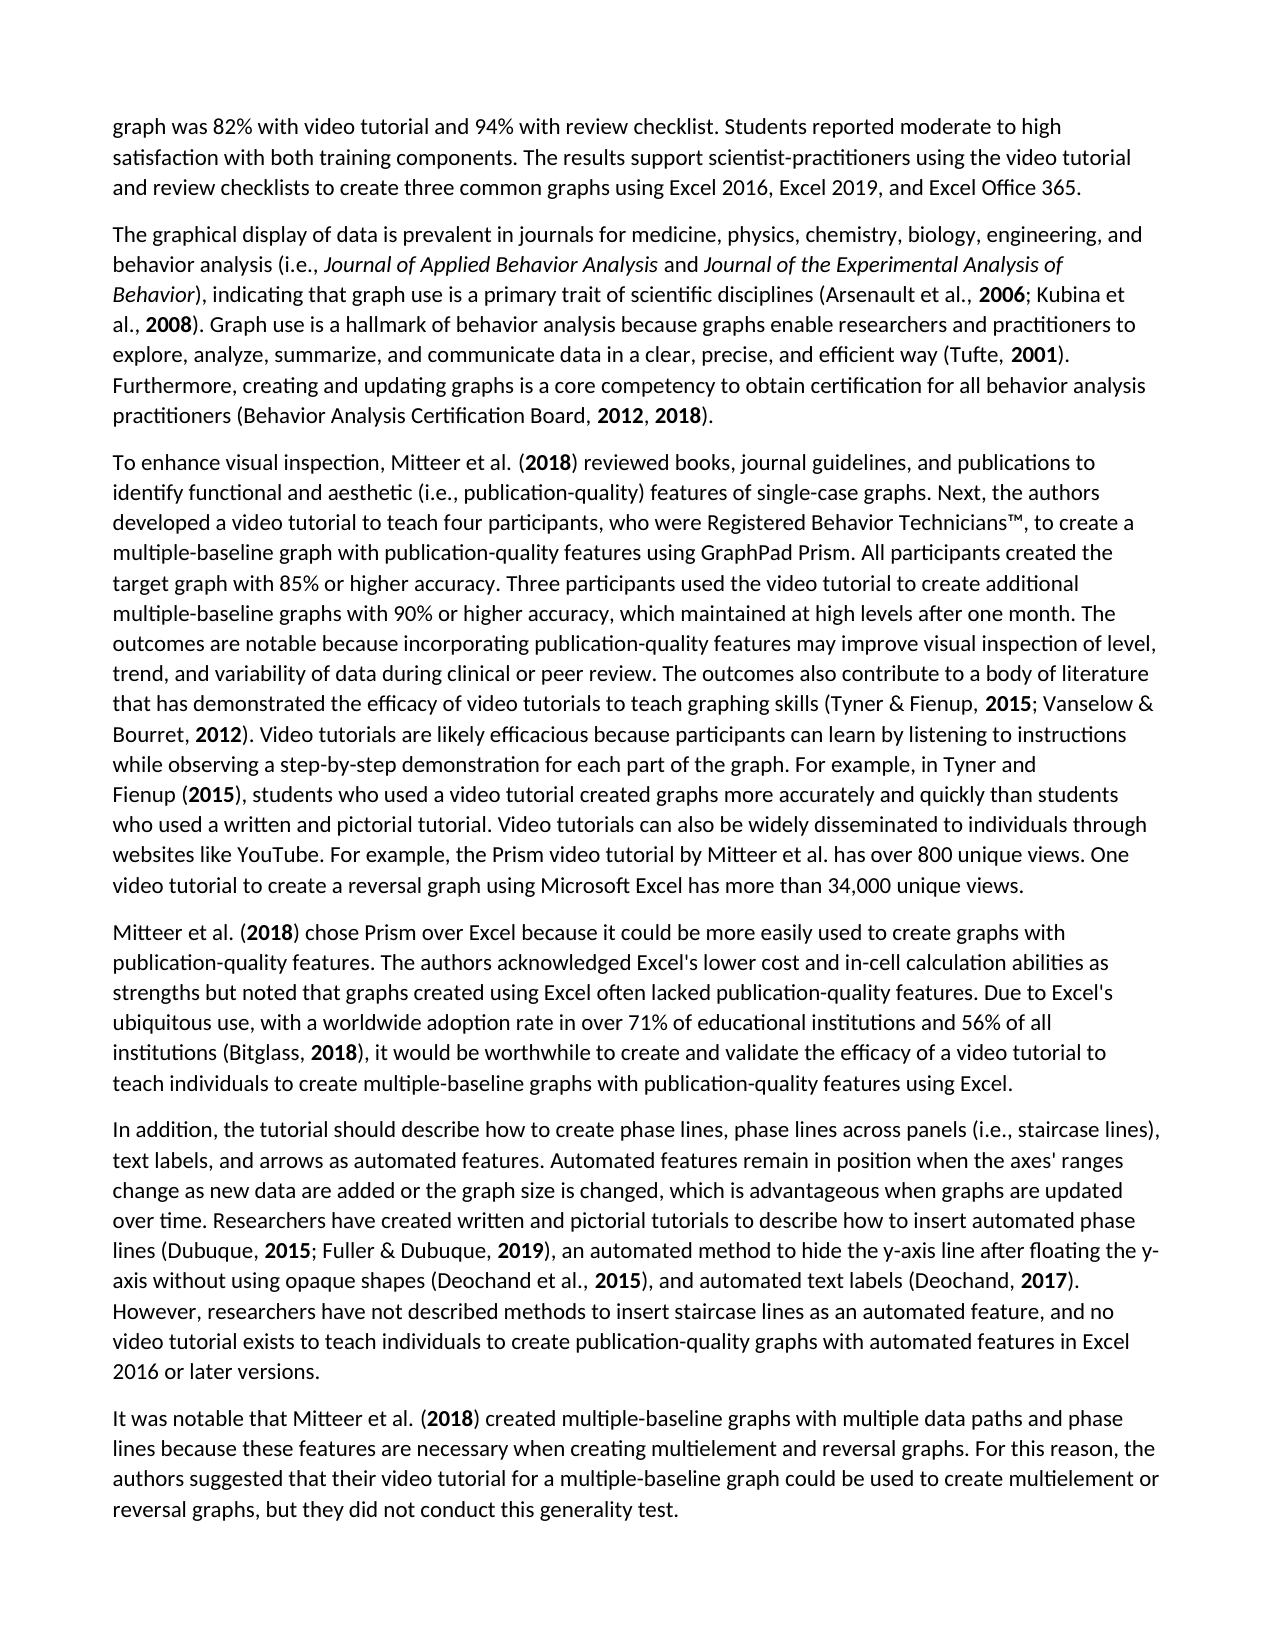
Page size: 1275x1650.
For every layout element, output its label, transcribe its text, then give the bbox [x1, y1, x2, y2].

text The graphical display of data is prevalent in journals for medicine, physics, chemistry, biology, engineering, and behavior analysis (i.e., Journal of Applied Behavior Analysis and Journal of the Experimental Analysis of Behavior), indicating that graph use is a primary trait of scientific disciplines (Arsenault et al., 2006; Kubina et al., 2008). Graph use is a hallmark of behavior analysis because graphs enable researchers and practitioners to explore, analyze, summarize, and communicate data in a clear, precise, and efficient way (Tufte, 2001). Furthermore, creating and updating graphs is a core competency to obtain certification for all behavior analysis practitioners (Behavior Analysis Certification Board, 2012, 2018). [112, 220, 1162, 429]
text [112, 112, 1162, 201]
text To enhance visual inspection, Mitteer et al. (2018) reviewed books, journal guidelines, and publications to identify functional and aesthetic (i.e., publication-quality) features of single-case graphs. Next, the authors developed a video tutorial to teach four participants, who were Registered Behavior Technicians™, to create a multiple-baseline graph with publication-quality features using GraphPad Prism. All participants created the target graph with 85% or higher accuracy. Three participants used the video tutorial to create additional multiple-baseline graphs with 90% or higher accuracy, which maintained at high levels after one month. The outcomes are notable because incorporating publication-quality features may improve visual inspection of level, trend, and variability of data during clinical or peer review. The outcomes also contribute to a body of literature that has demonstrated the efficacy of video tutorials to teach graphing skills (Tyner & Fienup, 2015; Vanselow & Bourret, 2012). Video tutorials are likely efficacious because participants can learn by listening to instructions while observing a step-by-step demonstration for each part of the graph. For example, in Tyner and Fienup (2015), students who used a video tutorial created graphs more accurately and quickly than students who used a written and pictorial tutorial. Video tutorials can also be widely disseminated to individuals through websites like YouTube. For example, the Prism video tutorial by Mitteer et al. has over 800 unique views. One video tutorial to create a reversal graph using Microsoft Excel has more than 34,000 unique views. [112, 448, 1162, 899]
text In addition, the tutorial should describe how to create phase lines, phase lines across panels (i.e., staircase lines), text labels, and arrows as automated features. Automated features remain in position when the axes' ranges change as new data are added or the graph size is changed, which is advantageous when graphs are updated over time. Researchers have created written and pictorial tutorials to describe how to insert automated phase lines (Dubuque, 2015; Fuller & Dubuque, 2019), an automated method to hide the y-axis line after floating the y-axis without using opaque shapes (Deochand et al., 2015), and automated text labels (Deochand, 2017). However, researchers have not described methods to insert staircase lines as an automated feature, and no video tutorial exists to teach individuals to create publication-quality graphs with automated features in Excel 2016 or later versions. [112, 1116, 1162, 1385]
text Mitteer et al. (2018) chose Prism over Excel because it could be more easily used to create graphs with publication-quality features. The authors acknowledged Excel's lower cost and in-cell calculation abilities as strengths but noted that graphs created using Excel often lacked publication-quality features. Due to Excel's ubiquitous use, with a worldwide adoption rate in over 71% of educational institutions and 56% of all institutions (Bitglass, 2018), it would be worthwhile to create and validate the efficacy of a video tutorial to teach individuals to create multiple-baseline graphs with publication-quality features using Excel. [112, 918, 1162, 1097]
text It was notable that Mitteer et al. (2018) created multiple-baseline graphs with multiple data paths and phase lines because these features are necessary when creating multielement and reversal graphs. For this reason, the authors suggested that their video tutorial for a multiple-baseline graph could be used to create multielement or reversal graphs, but they did not conduct this generality test. [112, 1404, 1162, 1523]
